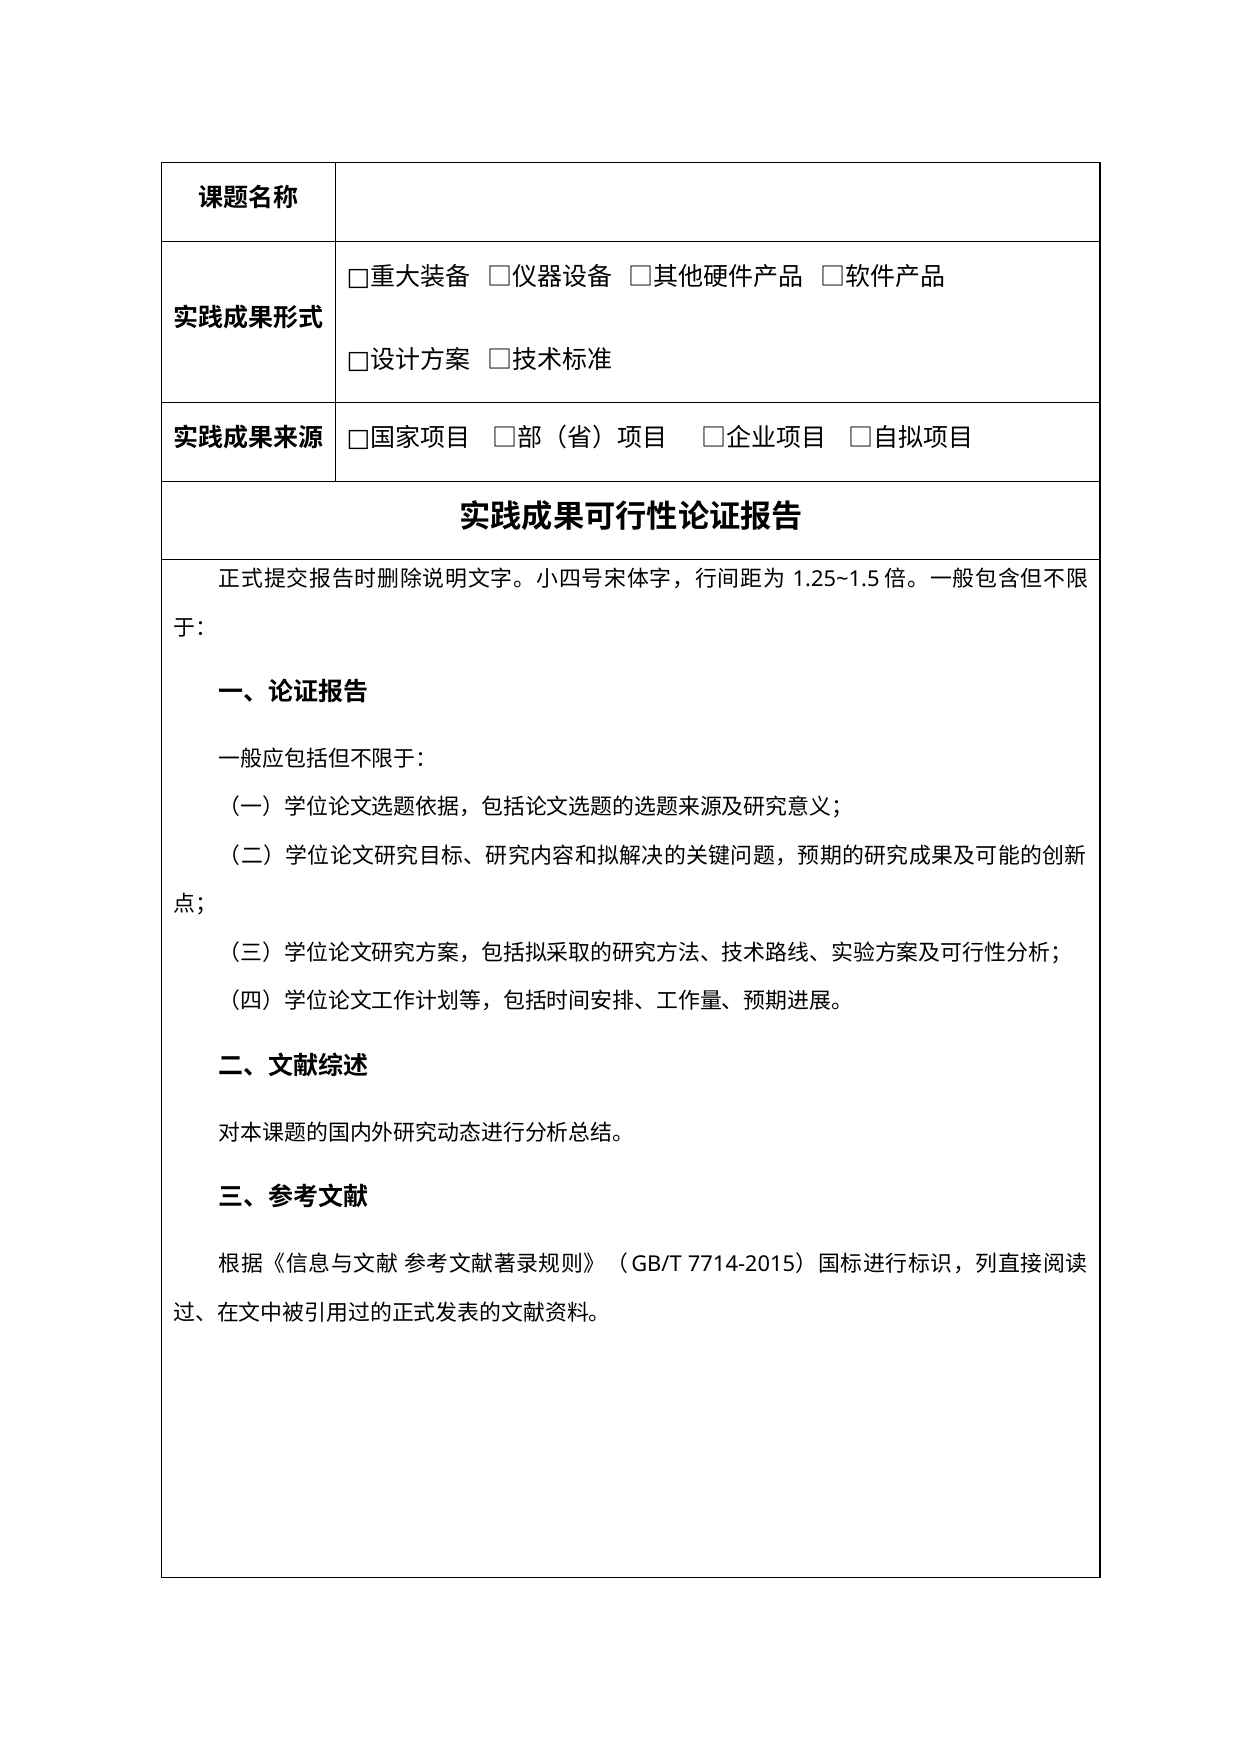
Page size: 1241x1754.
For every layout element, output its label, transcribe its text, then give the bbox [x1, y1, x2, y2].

table_header [336, 163, 1099, 241]
table_cell 实践成果可行性论证报告 [162, 482, 1099, 559]
table_cell □重大装备 □仪器设备 □其他硬件产品 □软件产品 □设计方案 □技术标准 [336, 242, 1099, 402]
table_cell 实践成果来源 [162, 403, 335, 481]
table_cell □国家项目 □部（省）项目 □企业项目 □自拟项目 [336, 403, 1099, 481]
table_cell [162, 560, 1099, 1577]
table_header 课题名称 [162, 163, 335, 241]
table_cell 实践成果形式 [162, 242, 335, 402]
